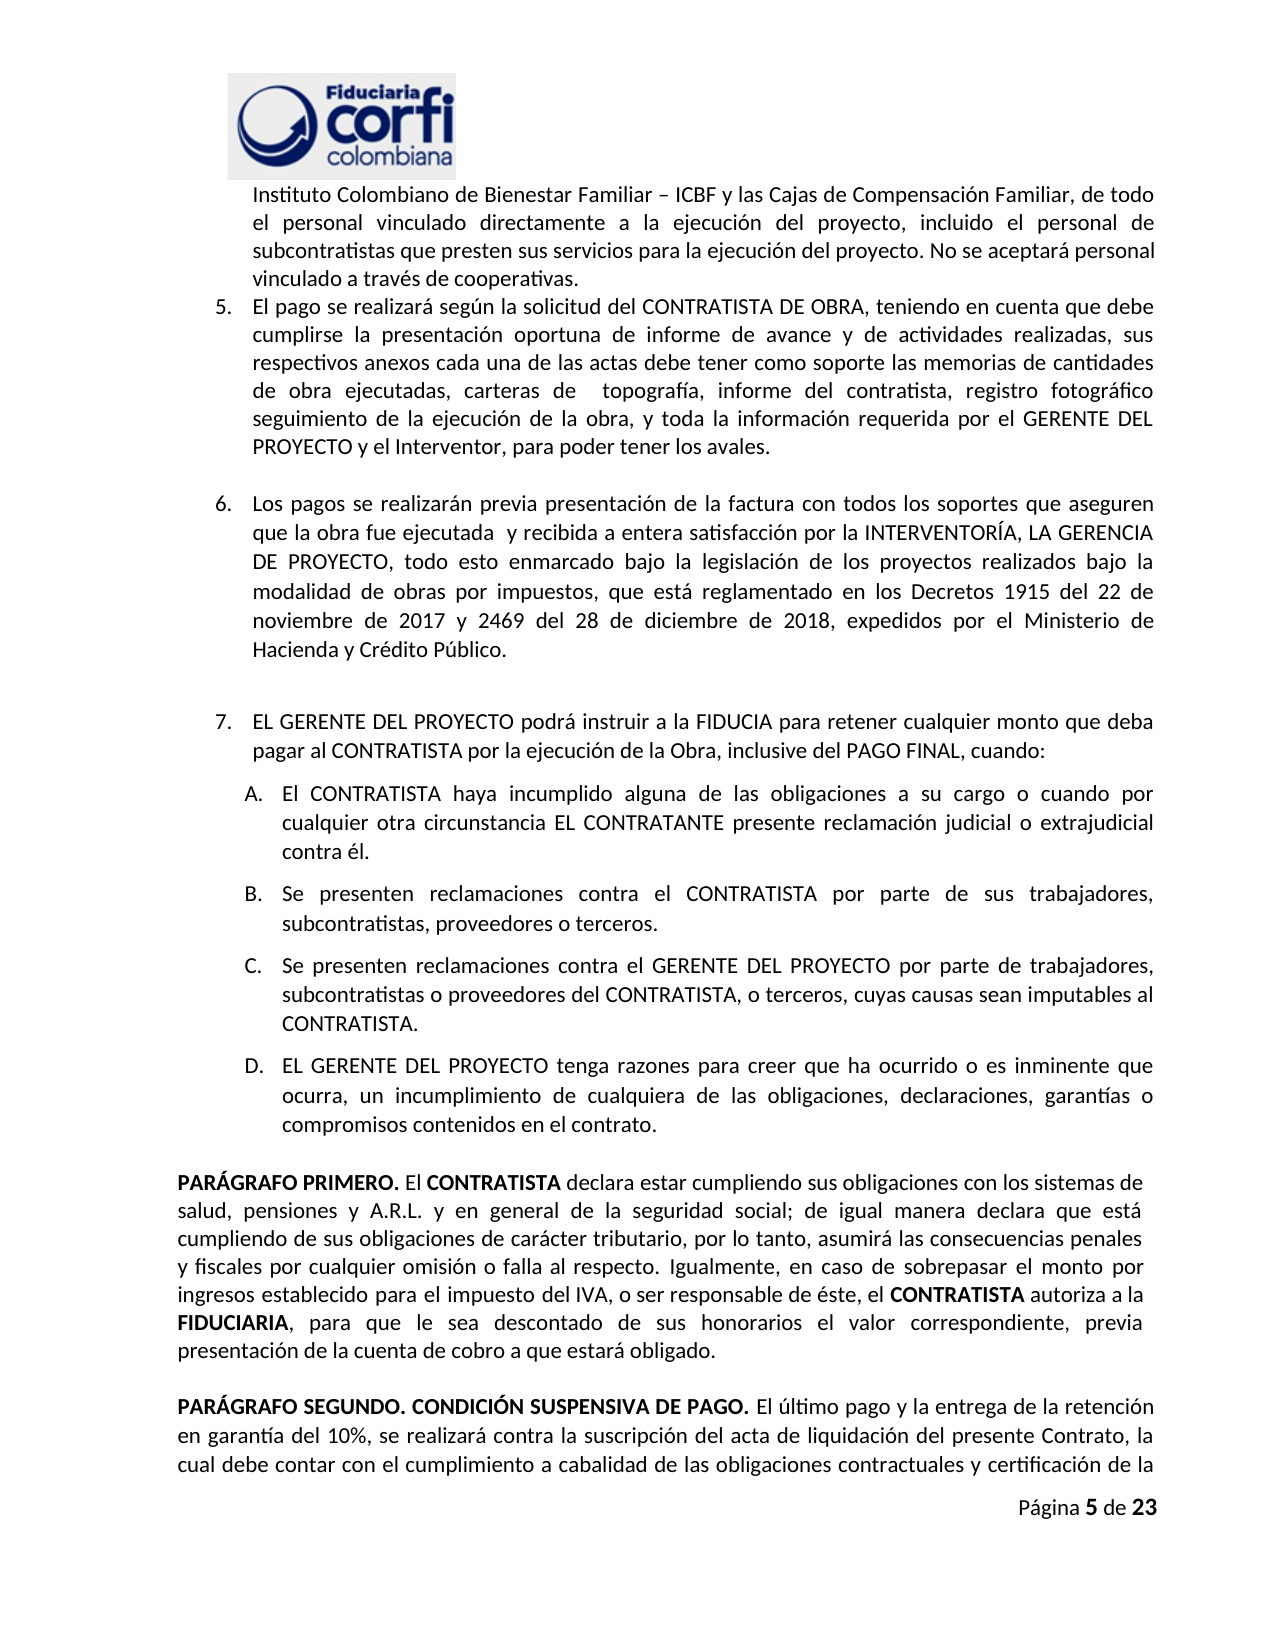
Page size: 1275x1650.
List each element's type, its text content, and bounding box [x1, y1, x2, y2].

picture [227, 73, 457, 180]
list El pago se realizará según la solicitud del CONTRATISTA DE OBRA, teniendo en cuenta que debe cumplirse la presentación oportuna de informe de avance y de actividades realizadas, sus respectivos anexos cada una de las actas debe tener como soporte las memorias de cantidades de obra ejecutadas, carteras de topografía, informe del contratista, registro fotográfico seguimiento de la ejecución de la obra, y toda la información requerida por el GERENTE DEL PROYECTO y el Interventor, para poder tener los avales. [215, 292, 1155, 460]
list Los pagos se realizarán previa presentación de la factura con todos los soportes que aseguren que la obra fue ejecutada y recibida a entera satisfacción por la INTERVENTORÍA, LA GERENCIA DE PROYECTO, todo esto enmarcado bajo la legislación de los proyectos realizados bajo la modalidad de obras por impuestos, que está reglamentado en los Decretos 1915 del 22 de noviembre de 2017 y 2469 del 28 de diciembre de 2018, expedidos por el Ministerio de Hacienda y Crédito Público. [215, 489, 1155, 664]
list Se presenten reclamaciones contra el CONTRATISTA por parte de sus trabajadores, subcontratistas, proveedores o terceros. [244, 879, 1155, 937]
list Se presenten reclamaciones contra el GERENTE DEL PROYECTO por parte de trabajadores, subcontratistas o proveedores del CONTRATISTA, o terceros, cuyas causas sean imputables al CONTRATISTA. [244, 951, 1155, 1038]
list EL GERENTE DEL PROYECTO tenga razones para creer que ha ocurrido o es inminente que ocurra, un incumplimiento de cualquiera de las obligaciones, declaraciones, garantías o compromisos contenidos en el contrato. [244, 1052, 1155, 1138]
list EL GERENTE DEL PROYECTO podrá instruir a la FIDUCIA para retener cualquier monto que deba pagar al CONTRATISTA por la ejecución de la Obra, inclusive del PAGO FINAL, cuando: [215, 707, 1155, 765]
list El CONTRATISTA haya incumplido alguna de las obligaciones a su cargo o cuando por cualquier otra circunstancia EL CONTRATANTE presente reclamación judicial o extrajudicial contra él. [244, 779, 1155, 865]
text PARÁGRAFO PRIMERO. El CONTRATISTA declara estar cumpliendo sus obligaciones con los sistemas de salud, pensiones y A.R.L. y en general de la seguridad social; de igual manera declara que está cumpliendo de sus obligaciones de carácter tributario, por lo tanto, asumirá las consecuencias penales y fiscales por cualquier omisión o falla al respecto. Igualmente, en caso de sobrepasar el monto por ingresos establecido para el impuesto del IVA, o ser responsable de éste, el CONTRATISTA autoriza a la FIDUCIARIA, para que le sea descontado de sus honorarios el valor correspondiente, previa presentación de la cuenta de cobro a que estará obligado. [177, 1168, 1144, 1364]
